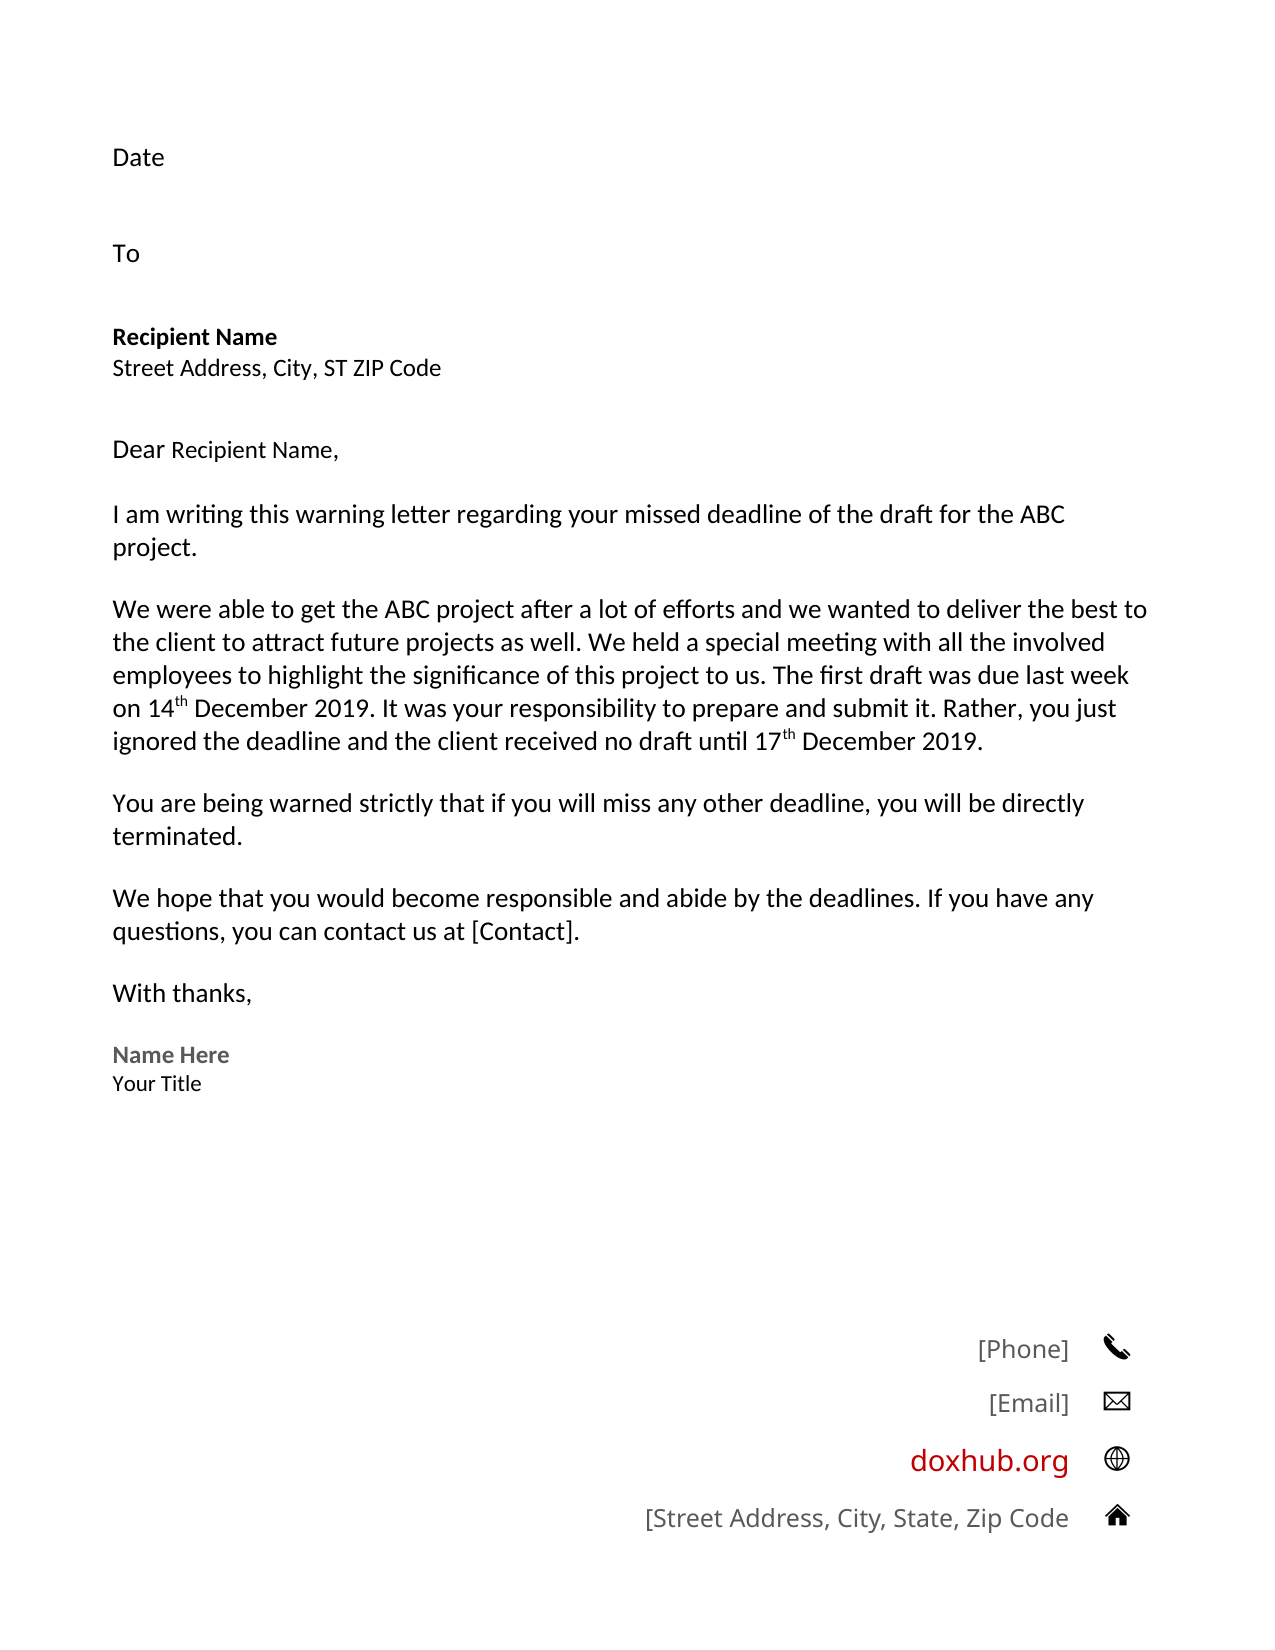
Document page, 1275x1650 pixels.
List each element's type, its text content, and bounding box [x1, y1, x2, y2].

picture [1101, 1443, 1133, 1474]
picture [1101, 1385, 1133, 1417]
text You are being warned strictly that if you will miss any other deadline, you will be directly terminated. [112, 786, 1153, 852]
text I am writing this warning letter regarding your missed deadline of the draft for the ABC project. [112, 497, 1153, 563]
text Dear , [112, 432, 1078, 466]
text To [112, 236, 1078, 269]
text We were able to get the ABC project after a lot of efforts and we wanted to deliver the best to the client to attract future projects as well. We held a special meeting with all the involved employees to highlight the significance of this project to us. The first draft was due last week on 14th December 2019. It was your responsibility to prepare and submit it. Rather, you just ignored the deadline and the client received no draft until 17th December 2019. [112, 592, 1153, 757]
picture [1101, 1331, 1133, 1362]
text We hope that you would become responsible and abide by the deadlines. If you have any questions, you can contact us at [Contact]. [112, 881, 1153, 947]
text With thanks, [112, 977, 1153, 1010]
picture [1103, 1500, 1132, 1529]
